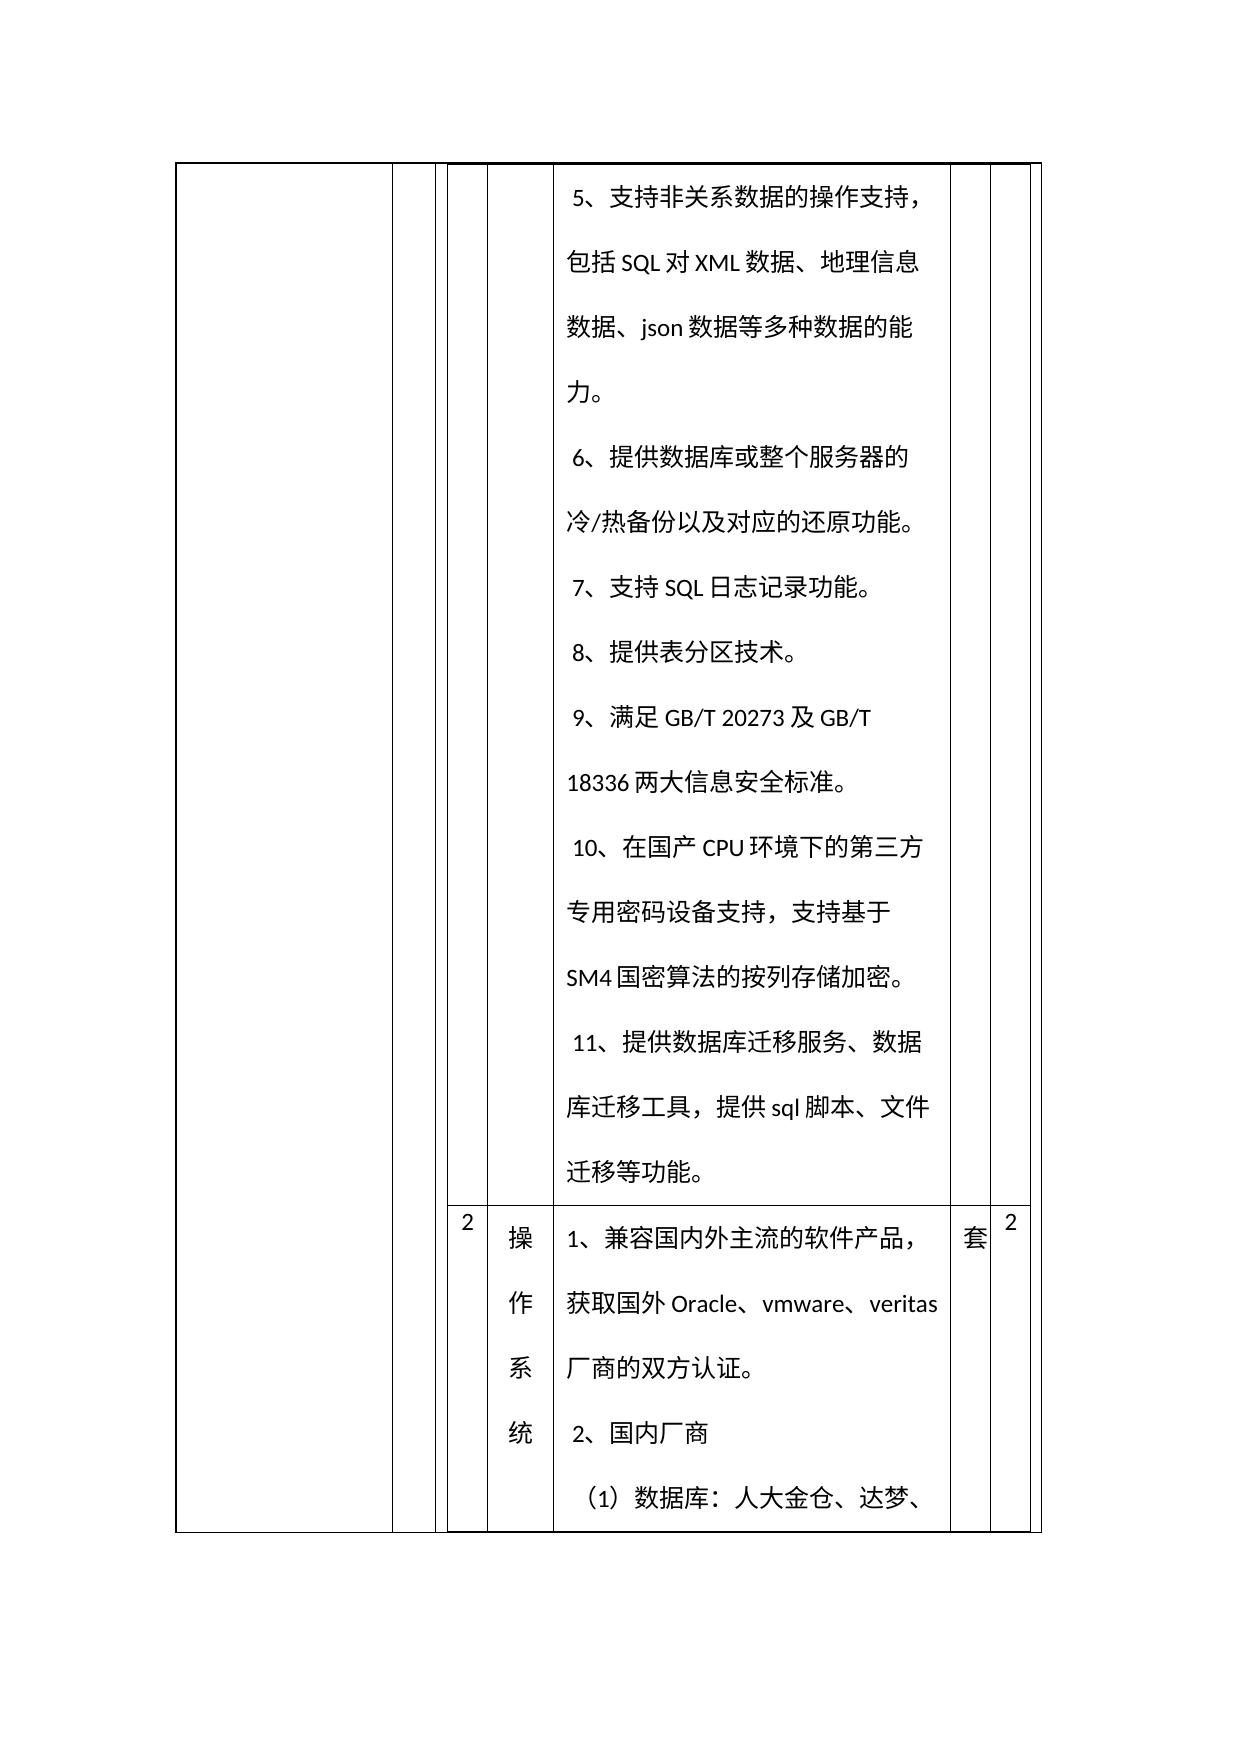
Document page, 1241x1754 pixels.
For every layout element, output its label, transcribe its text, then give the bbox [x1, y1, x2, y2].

table_cell [177, 164, 392, 1532]
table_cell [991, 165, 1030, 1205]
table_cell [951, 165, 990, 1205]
table_cell 1 [393, 164, 435, 1532]
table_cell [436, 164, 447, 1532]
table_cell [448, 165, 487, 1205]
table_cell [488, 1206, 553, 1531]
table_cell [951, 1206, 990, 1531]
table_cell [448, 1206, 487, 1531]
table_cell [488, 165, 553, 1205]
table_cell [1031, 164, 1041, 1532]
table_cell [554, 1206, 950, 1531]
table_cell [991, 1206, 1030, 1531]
